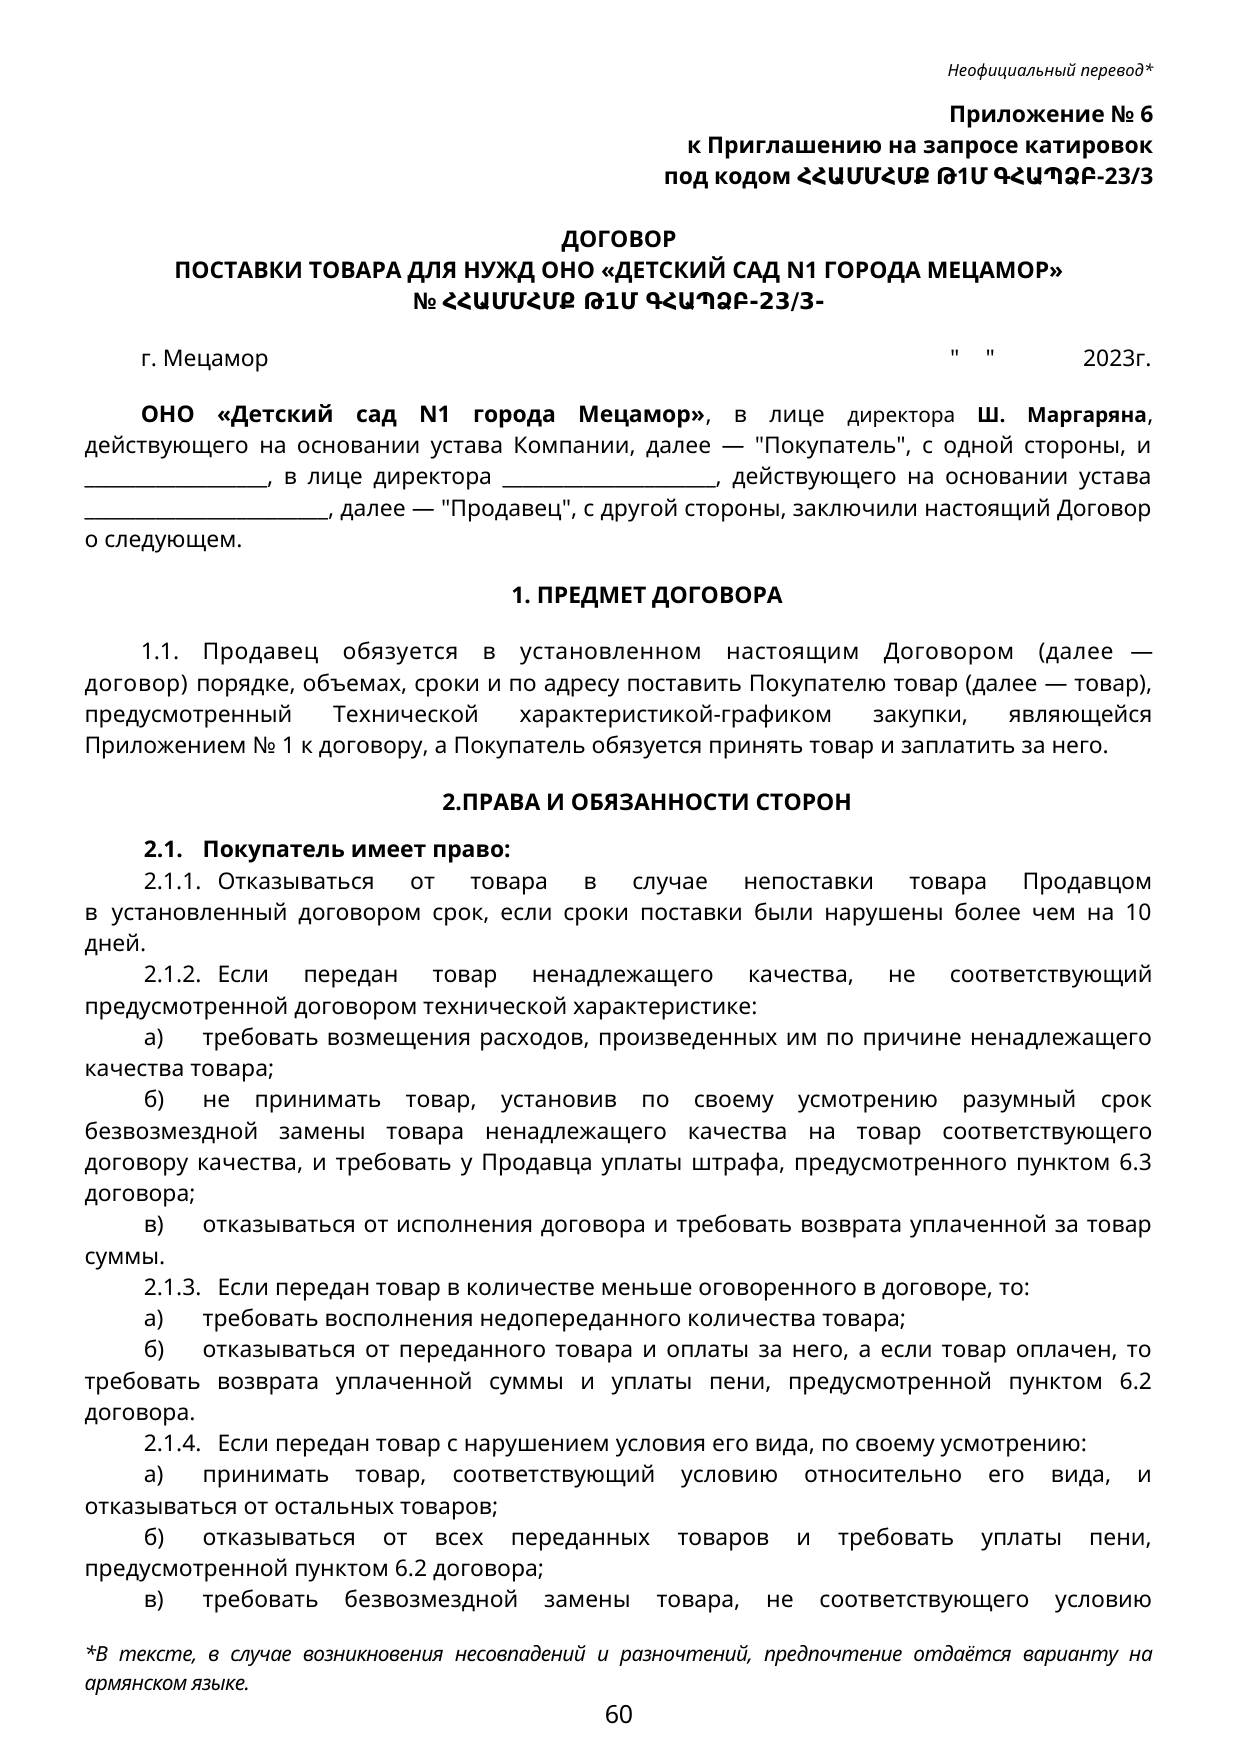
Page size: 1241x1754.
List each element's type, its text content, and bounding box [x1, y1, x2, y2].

text 2.ПРАВА И ОБЯЗАННОСТИ СТОРОН [84, 785, 1153, 817]
text а) принимать товар, соответствующий условию относительно его вида, и отказываться от остальных товаров; [84, 1458, 1153, 1521]
text ОНО «Детский сад N1 города Мецамор», в лице директора Ш. Маргаряна, действующего на основании устава Компании, далее — "Покупатель", с одной стороны, и __________________, в лице директора _____________________, действующего на основании устава ________________________, далее — "Продавец", с другой стороны, заключили настоящий Договор о следующем. [84, 398, 1153, 554]
table_header " " 2023г. [557, 317, 1162, 373]
text 2.1.3. Если передан товар в количестве меньше оговоренного в договоре, то: [84, 1271, 1153, 1302]
text 1.1. Продавец обязуется в установленном настоящим Договором (далее — договор) порядке, объемах, сроки и по адресу поставить Покупателю товар (далее — товар), предусмотренный Технической характеристикой-графиком закупки, являющейся Приложением № 1 к договору, а Покупатель обязуется принять товар и заплатить за него. [84, 635, 1153, 760]
text б) отказываться от переданного товара и оплаты за него, а если товар оплачен, то требовать возврата уплаченной суммы и уплаты пени, предусмотренной пунктом 6.2 договора. [84, 1333, 1153, 1427]
text а) требовать восполнения недопереданного количества товара; [84, 1302, 1153, 1333]
text ПОСТАВКИ ТОВАРА ДЛЯ НУЖД ОНО «ДЕТСКИЙ САД N1 ГОРОДА МЕЦАМОР» [69, 254, 1153, 285]
text б) отказываться от всех переданных товаров и требовать уплаты пени, предусмотренной пунктом 6.2 договора; [84, 1521, 1153, 1583]
text в) отказываться от исполнения договора и требовать возврата уплаченной за товар суммы. [84, 1208, 1153, 1271]
table_header г. Мецамор [73, 317, 557, 373]
text Приложение № 6 [84, 98, 1153, 129]
text 2.1.2. Если передан товар ненадлежащего качества, не соответствующий предусмотренной договором технической характеристике: [84, 958, 1153, 1021]
text 2.1.4. Если передан товар с нарушением условия его вида, по своему усмотрению: [84, 1427, 1153, 1458]
text б) не принимать товар, установив по своему усмотрению разумный срок безвозмездной замены товара ненадлежащего качества на товар соответствующего договору качества, и требовать у Продавца уплаты штрафа, предусмотренного пунктом 6.3 договора; [84, 1083, 1153, 1208]
text № ՀՀԱՄՄՀՄՔ Թ1Մ ԳՀԱՊՁԲ-23/3- [69, 285, 1153, 317]
text а) требовать возмещения расходов, произведенных им по причине ненадлежащего качества товара; [84, 1021, 1153, 1083]
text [84, 1583, 1153, 1615]
text 2.1.1. Отказываться от товара в случае непоставки товара Продавцом в установленный договором срок, если сроки поставки были нарушены более чем на 10 дней. [84, 864, 1153, 958]
text под кодом ՀՀԱՄՄՀՄՔ Թ1Մ ԳՀԱՊՁԲ-23/3 [84, 160, 1153, 192]
text 2.1. Покупатель имеет право: [84, 833, 1153, 864]
text ДОГОВОР [69, 223, 1153, 254]
text 1. ПРЕДМЕТ ДОГОВОРА [84, 579, 1153, 610]
text к Приглашению на запросе катировок [84, 129, 1153, 160]
